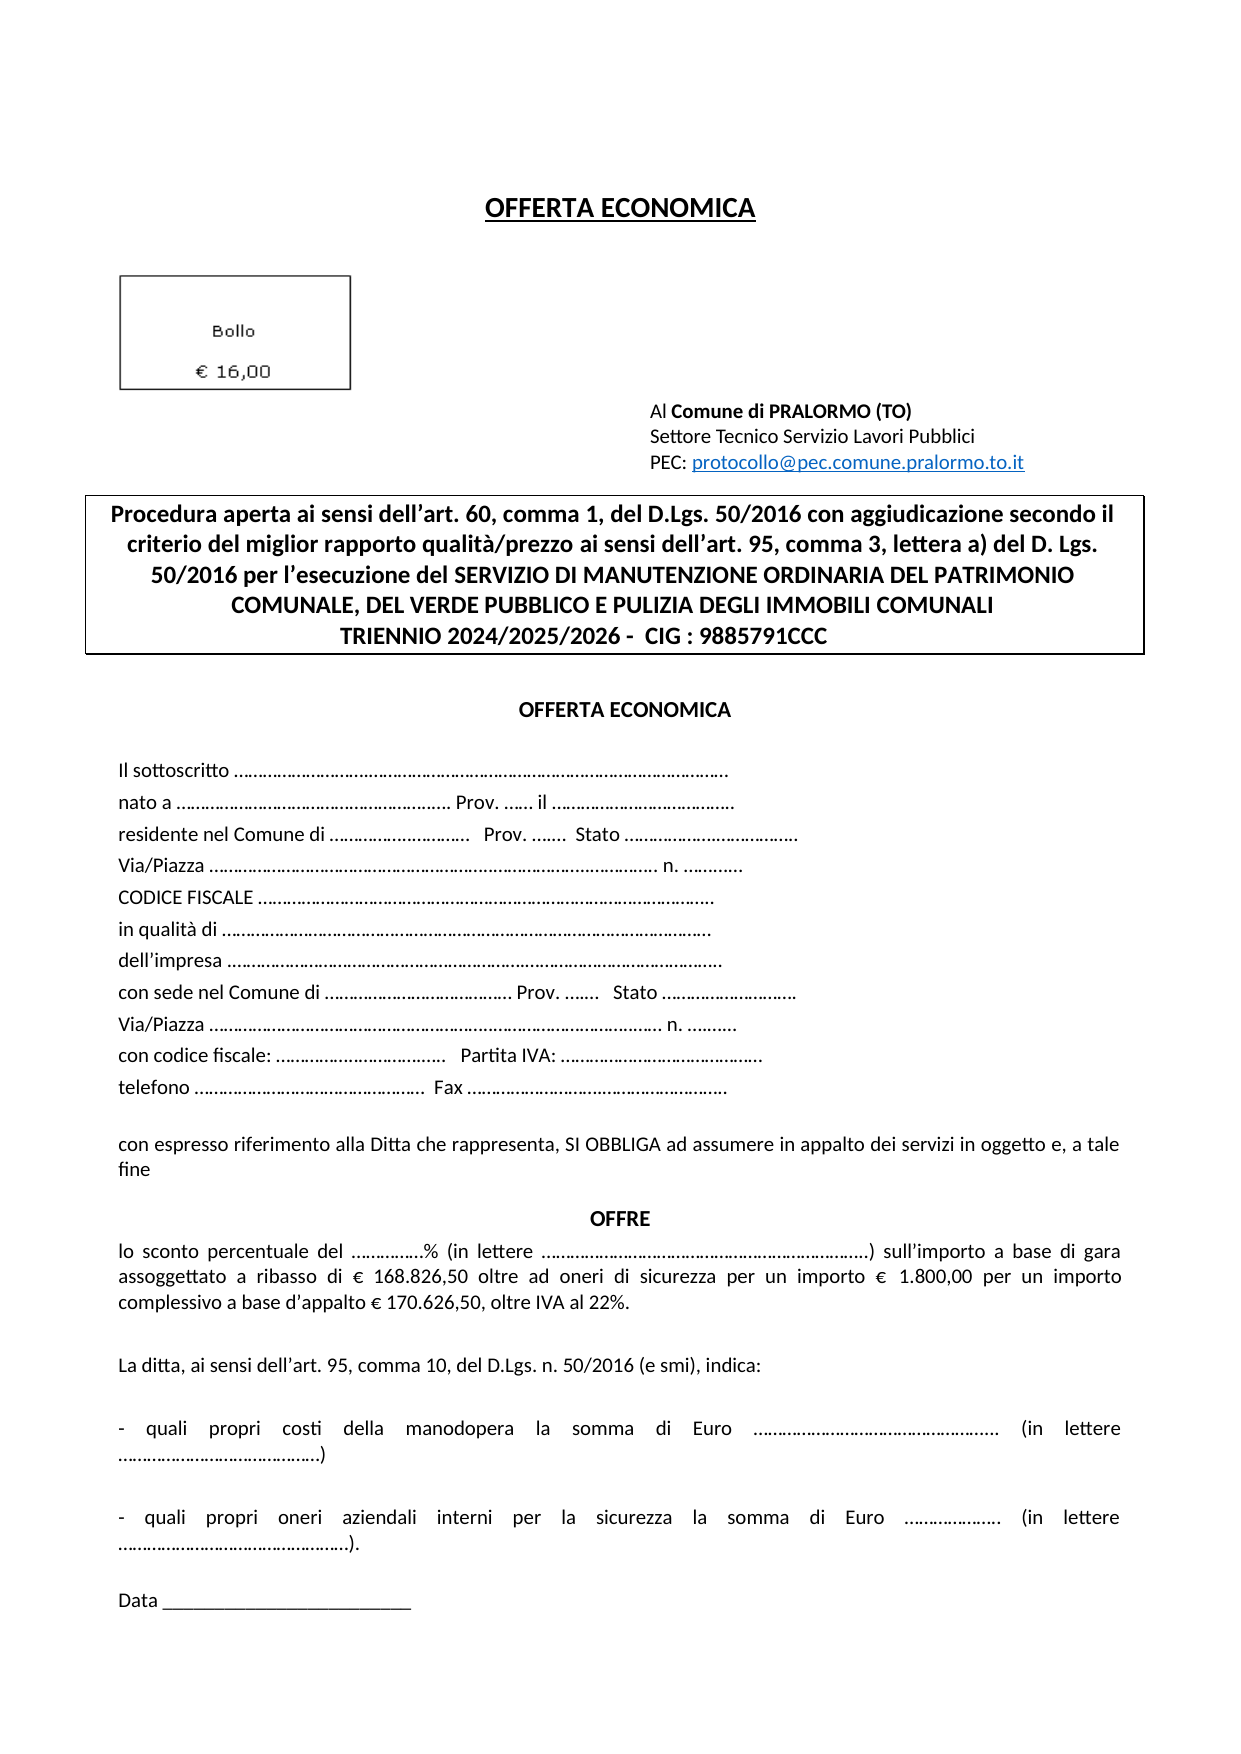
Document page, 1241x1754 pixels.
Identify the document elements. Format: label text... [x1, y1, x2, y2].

text Il sottoscritto ……………………….………………………………………………………………… [118, 758, 1122, 783]
text OFFERTA ECONOMICA [118, 189, 1122, 225]
text con sede nel Comune di ………………………………… Prov. ….… Stato ………………………. [118, 979, 1122, 1005]
picture [118, 274, 353, 393]
text Via/Piazza …………………………………………………..………………..………….. n. ……...… [118, 853, 1122, 878]
text OFFRE [118, 1207, 1122, 1232]
text La ditta, ai sensi dell’art. 95, comma 10, del D.Lgs. n. 50/2016 (e smi), indica: [118, 1352, 1122, 1378]
text con codice fiscale: ……………..………….….. Partita IVA: …………………………………… [118, 1043, 1122, 1068]
text lo sconto percentuale del ……………% (in lettere …………………………………………………………..) sull’importo a base di gara assoggettato a ribasso di € 168.826,50 oltre ad oneri di sicurezza per un importo € 1.800,00 per un importo complessivo a base d’appalto € 170.626,50, oltre IVA al 22%. [118, 1238, 1122, 1314]
text - quali propri oneri aziendali interni per la sicurezza la somma di Euro ……………….. (in lettere …………………………………………). [118, 1504, 1122, 1555]
text in qualità di ………………………………………………………………………………………… [118, 916, 1122, 941]
text Settore Tecnico Servizio Lavori Pubblici [650, 424, 1122, 449]
text CODICE FISCALE ………………………………………………………………………………….. [118, 884, 1122, 910]
text - quali propri costi della manodopera la somma di Euro …………………………………………... (in lettere ……………………………………) [118, 1416, 1122, 1466]
text telefono ………………………………………… Fax ……………………….…………………….. [118, 1074, 1122, 1100]
text residente nel Comune di ……………..………… Prov. ….… Stato ……………….…………….. [118, 821, 1122, 846]
text Procedura aperta ai sensi dell’art. 60, comma 1, del D.Lgs. 50/2016 con aggiudicazione secondo il criterio del miglior rapporto qualità/prezzo ai sensi dell’art. 95, comma 3, lettera a) del D. Lgs. 50/2016 per l’esecuzione del SERVIZIO DI MANUTENZIONE ORDINARIA DEL PATRIMONIO COMUNALE, DEL VERDE PUBBLICO E PULIZIA DEGLI IMMOBILI COMUNALI [86, 496, 1143, 617]
text nato a ……………………………………………..…. Prov. …… il ……………………………….. [118, 789, 1122, 815]
text TRIENNIO 2024/2025/2026 - CIG : 9885791CCC [86, 617, 1143, 653]
text OFFERTA ECONOMICA [118, 695, 1131, 723]
text Data ________________________ [118, 1587, 1122, 1612]
text dell’impresa .…………………………………………………….………………………………….. [118, 948, 1122, 973]
text Al Comune di PRALORMO (TO) [650, 398, 1122, 424]
text PEC: protocollo@pec.comune.pralormo.to.it [650, 449, 1122, 474]
text con espresso riferimento alla Ditta che rappresenta, SI OBBLIGA ad assumere in appalto dei servizi in oggetto e, a tale fine [118, 1131, 1122, 1182]
text Via/Piazza …………………………………………………..………………………..…… n. ….…... [118, 1011, 1122, 1036]
